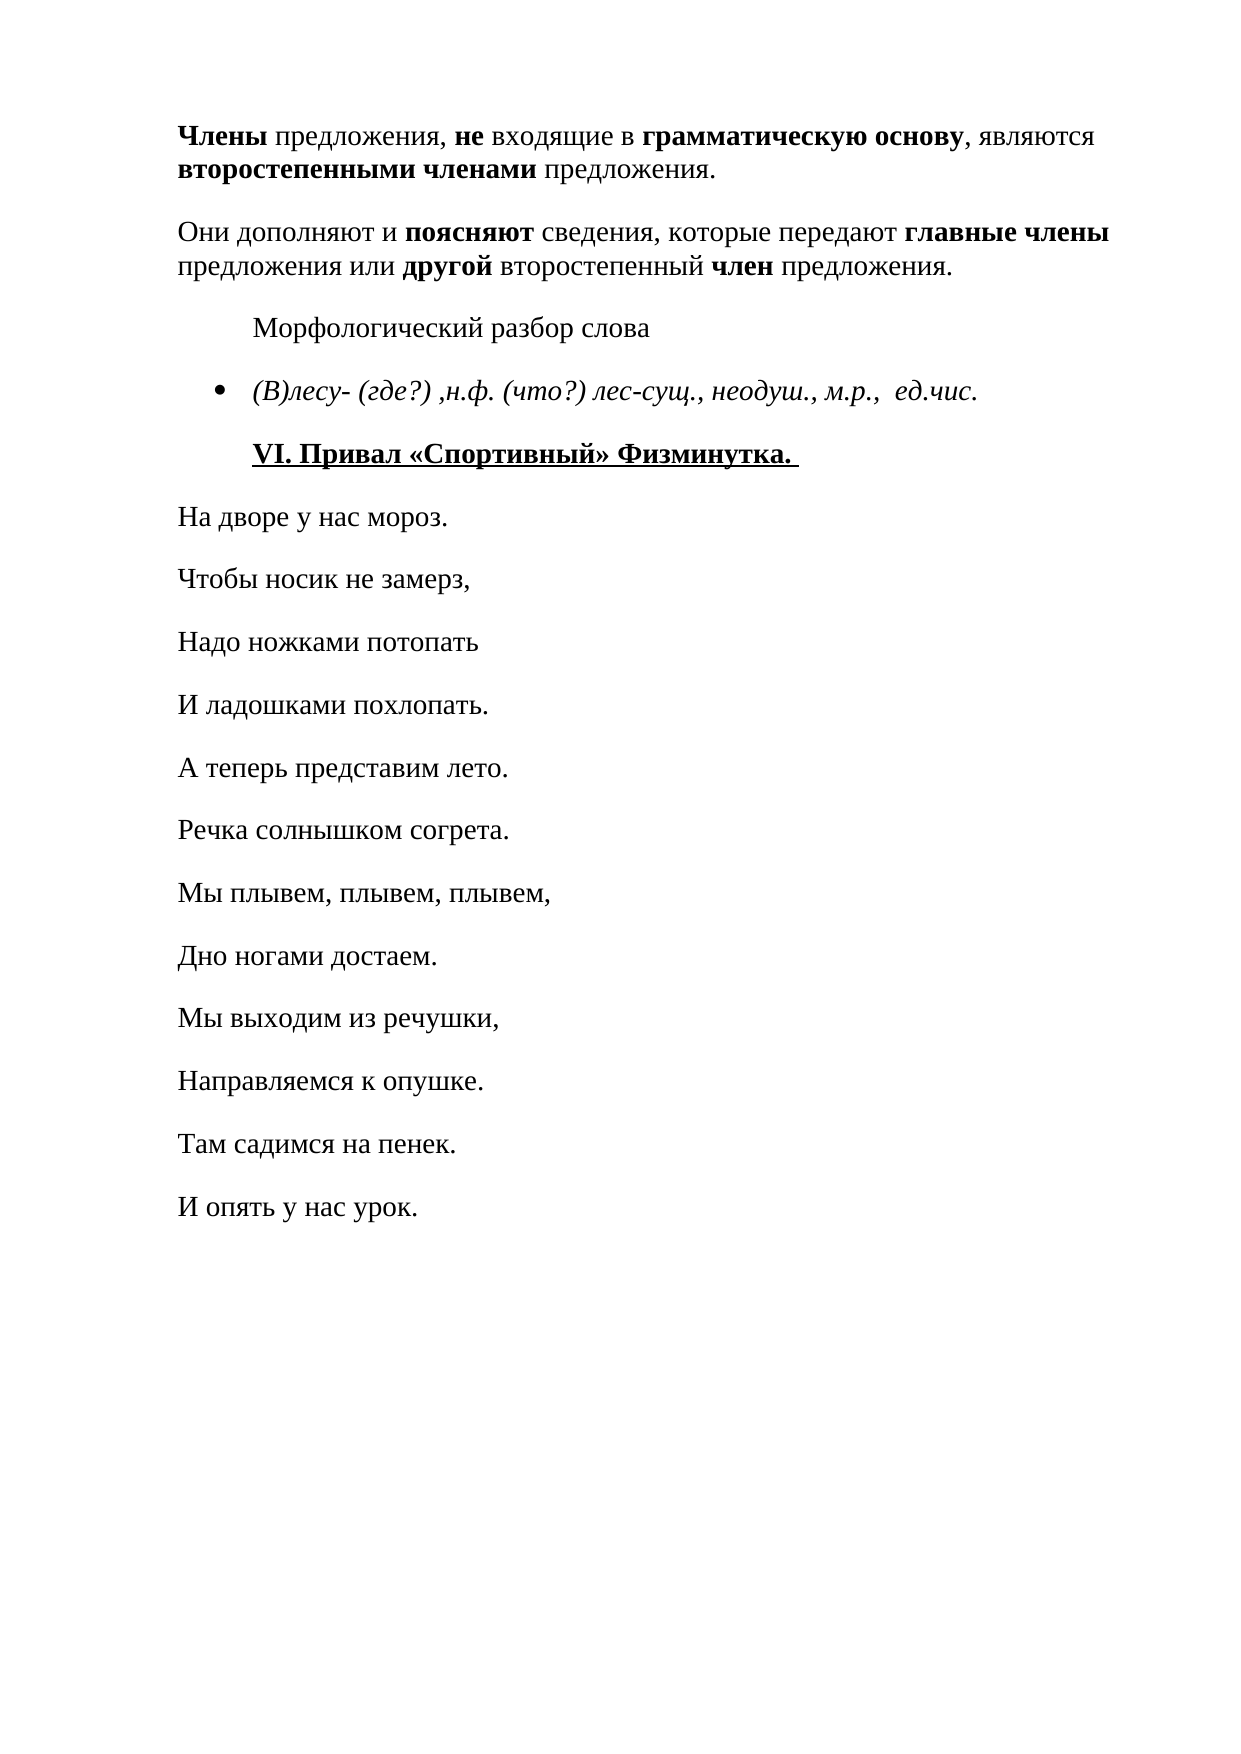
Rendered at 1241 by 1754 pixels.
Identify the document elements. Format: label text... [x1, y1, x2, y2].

text VI. Привал «Спортивный» Физминутка. [252, 436, 1152, 470]
text Морфологический разбор слова [252, 311, 1152, 344]
text На дворе у нас мороз. [177, 499, 1152, 532]
text И опять у нас урок. [177, 1189, 1152, 1222]
text Мы выходим из речушки, [177, 1001, 1152, 1034]
text Они дополняют и поясняют сведения, которые передают главные члены предложения или другой второстепенный член предложения. [177, 214, 1152, 281]
text Чтобы носик не замерз, [177, 562, 1152, 595]
text Надо ножками потопать [177, 624, 1152, 658]
text Члены предложения, не входящие в грамматическую основу, являются второстепенными членами предложения. [177, 118, 1152, 185]
text И ладошками похлопать. [177, 687, 1152, 721]
text А теперь представим лето. [177, 750, 1152, 783]
list (В)лесу- (где?) ,н.ф. (что?) лес-сущ., неодуш., м.р., ед.чис. [215, 373, 1152, 407]
text Направляемся к опушке. [177, 1063, 1152, 1097]
text Дно ногами достаем. [177, 938, 1152, 971]
text Там садимся на пенек. [177, 1126, 1152, 1159]
text Мы плывем, плывем, плывем, [177, 875, 1152, 909]
text Речка солнышком согрета. [177, 812, 1152, 846]
